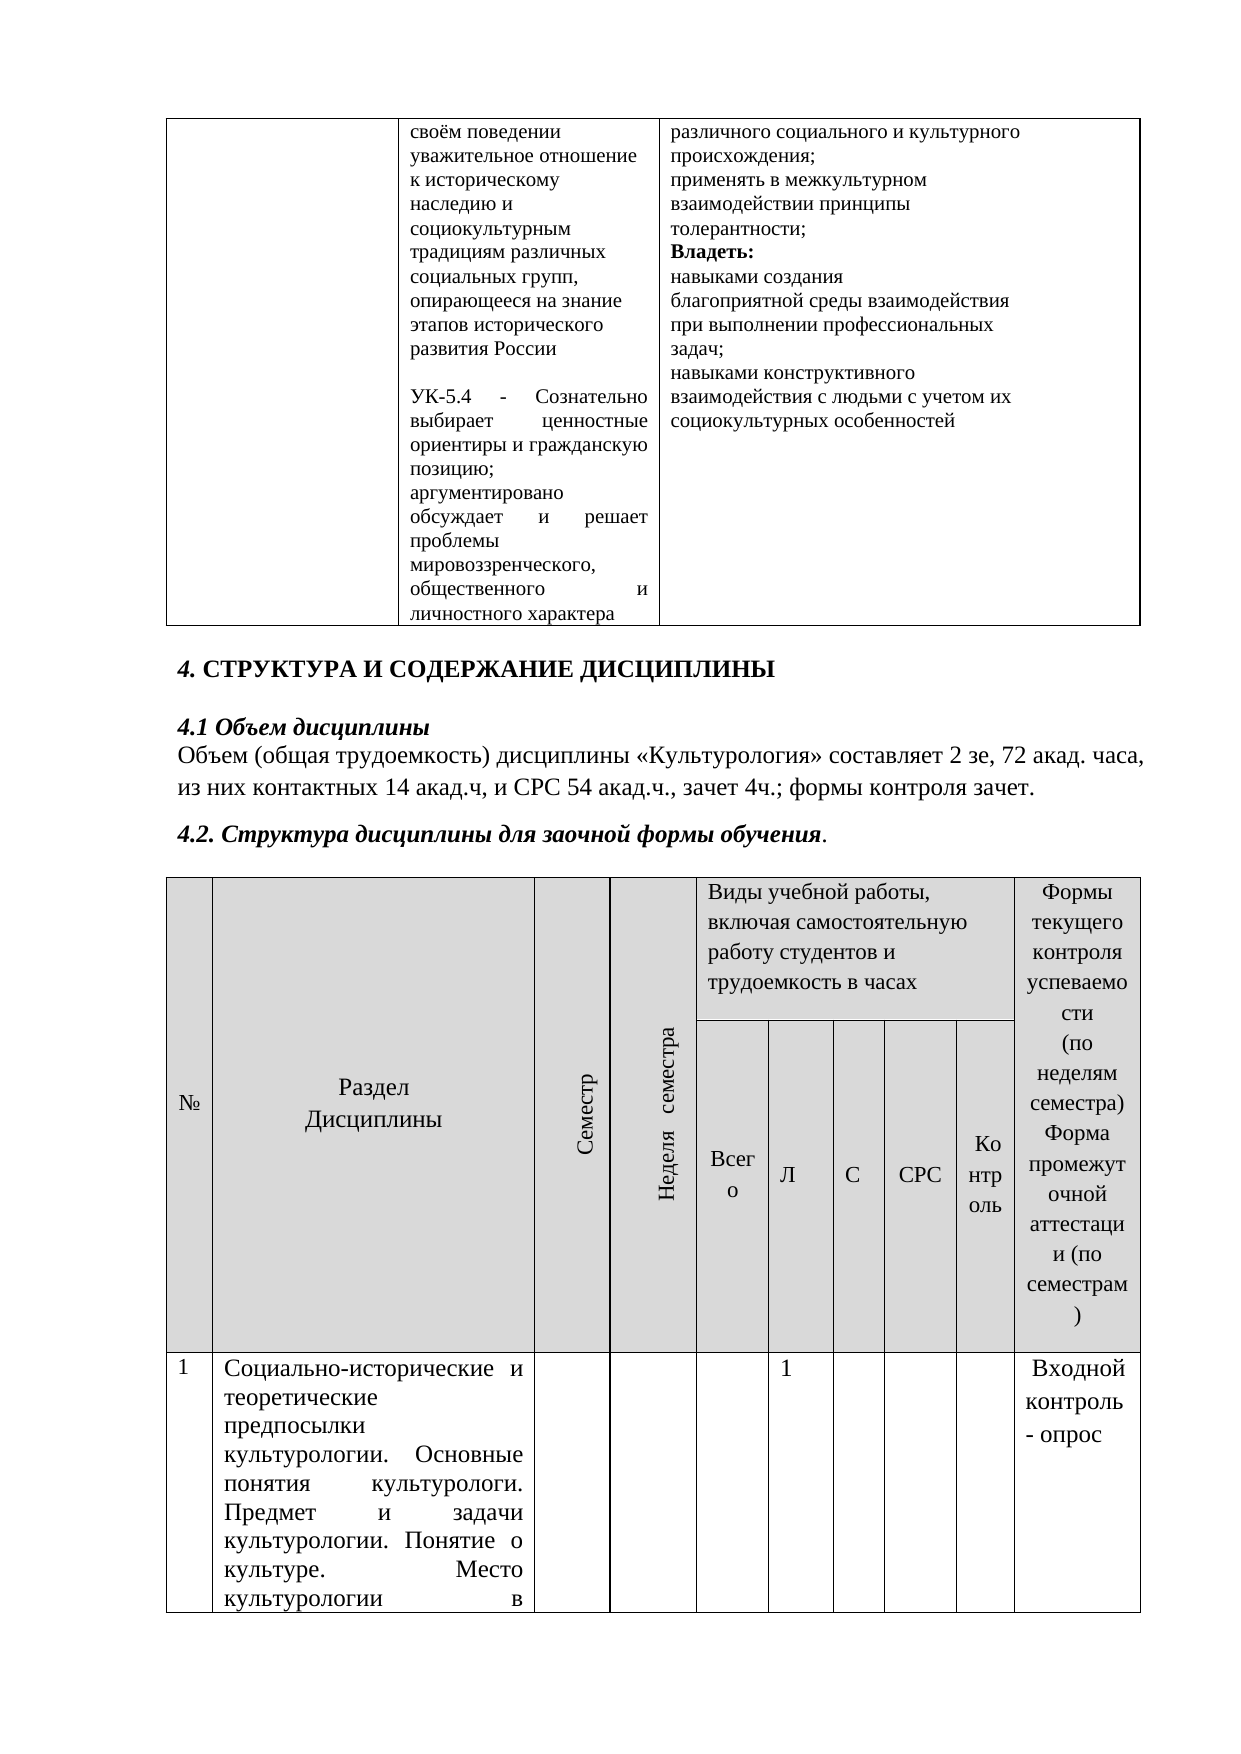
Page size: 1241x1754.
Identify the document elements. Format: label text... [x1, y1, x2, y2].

table_cell IX [535, 1353, 609, 1612]
text 4.2. Структура дисциплины для заочной формы обучения. [177, 819, 1152, 848]
text 4.1 Объем дисциплины [177, 712, 1152, 741]
table_header Раздел Дисциплины [213, 878, 534, 1352]
table_header Виды учебной работы, включая самостоятельную работу студентов и трудоемкость в часах [697, 878, 1014, 1019]
table_header Неделя семестра [611, 878, 696, 1352]
text 4. СТРУКТУРА И СОДЕРЖАНИЕ ДИСЦИПЛИНЫ [177, 654, 1152, 683]
table_cell [611, 1353, 696, 1612]
table_cell 1 [769, 1353, 833, 1612]
table_cell 1 [167, 1353, 212, 1612]
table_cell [1015, 1353, 1140, 1612]
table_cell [660, 119, 1139, 624]
text Объем (общая трудоемкость) дисциплины «Культурология» составляет 2 зе, 72 акад. часа, из них контактных 14 акад.ч, и СРС 54 акад.ч., зачет 4ч.; формы контроля зачет. [177, 741, 1152, 800]
table_cell [697, 1353, 768, 1612]
table_cell С [834, 1021, 884, 1352]
table_header Формы текущего контроля успеваемости (по неделям семестра) Форма промежуточной аттестации (по семестрам) [1015, 878, 1140, 1352]
table_cell Всего [697, 1021, 768, 1352]
table_header Семестр [535, 878, 609, 1352]
table_cell [957, 1353, 1014, 1612]
table_header № [167, 878, 212, 1352]
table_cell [399, 119, 659, 624]
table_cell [213, 1353, 534, 1612]
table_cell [167, 119, 398, 624]
table_cell Л [769, 1021, 833, 1352]
table_cell Контроль [957, 1021, 1014, 1352]
table_cell СРС [885, 1021, 956, 1352]
table_cell [885, 1353, 956, 1612]
table_cell [834, 1353, 884, 1612]
